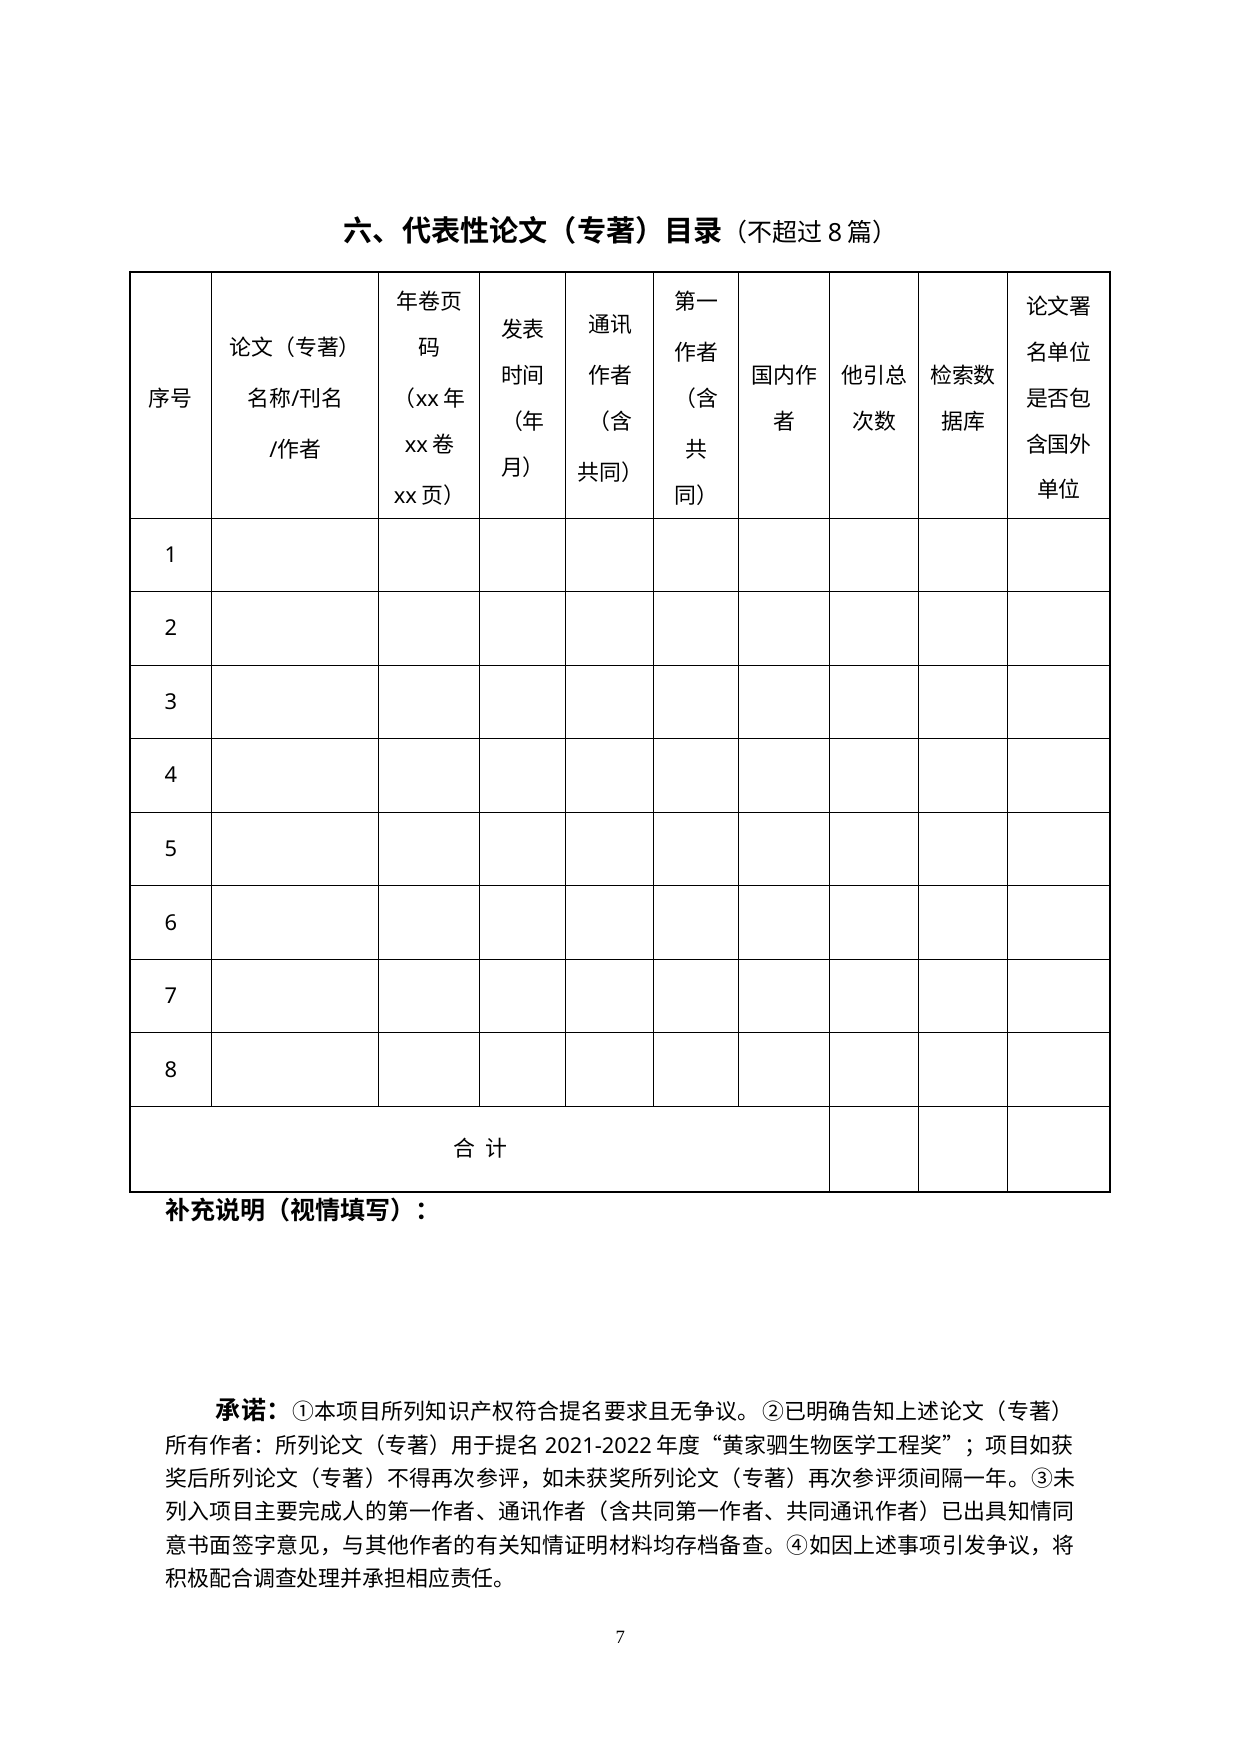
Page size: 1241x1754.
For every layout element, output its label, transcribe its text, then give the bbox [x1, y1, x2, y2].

table_cell [566, 666, 653, 738]
table_header 论文（专著） 名称/刊名 /作者 [212, 273, 378, 517]
table_cell [212, 519, 378, 591]
table_cell [919, 739, 1007, 812]
table_cell [566, 592, 653, 664]
table_cell [919, 666, 1007, 738]
table_cell [379, 960, 479, 1032]
table_cell [830, 739, 918, 812]
table_cell [739, 519, 829, 591]
table_header 通讯 作者（含 共同） [566, 273, 653, 517]
table_cell [739, 739, 829, 812]
table_cell [830, 886, 918, 959]
table_cell [739, 1033, 829, 1106]
table_cell [379, 1033, 479, 1106]
table_cell 5 [131, 813, 211, 885]
table_cell 2 [131, 592, 211, 664]
table_cell [480, 666, 565, 738]
table_cell [739, 886, 829, 959]
table_cell [739, 666, 829, 738]
table_cell [739, 960, 829, 1032]
table_cell [654, 813, 738, 885]
table_header 检索数据库 [919, 273, 1007, 517]
table_cell [212, 813, 378, 885]
table_cell [654, 960, 738, 1032]
table_cell [830, 813, 918, 885]
table_cell [919, 519, 1007, 591]
table_cell [212, 739, 378, 812]
table_cell [654, 592, 738, 664]
table_cell [1008, 1033, 1109, 1106]
table_cell [919, 813, 1007, 885]
text 六、代表性论文（专著）目录（不超过8篇） [165, 207, 1075, 249]
table_cell 7 [131, 960, 211, 1032]
table_cell [566, 886, 653, 959]
table_cell [919, 1033, 1007, 1106]
table_cell [739, 813, 829, 885]
table_header 第一 作者（含 共同） [654, 273, 738, 517]
table_cell [566, 739, 653, 812]
table_cell [830, 1107, 918, 1191]
table_cell [830, 1033, 918, 1106]
table_cell [1008, 592, 1109, 664]
table_cell [1008, 1107, 1109, 1191]
table_cell [919, 1107, 1007, 1191]
table_cell [739, 592, 829, 664]
table_cell [480, 592, 565, 664]
table_header 年卷页码 （xx年xx卷 xx页） [379, 273, 479, 517]
table_cell [1008, 519, 1109, 591]
table_header 国内作者 [739, 273, 829, 517]
table_cell [379, 886, 479, 959]
table_cell [1008, 886, 1109, 959]
table_cell [480, 886, 565, 959]
table_cell [1008, 666, 1109, 738]
table_cell [830, 592, 918, 664]
table_cell [566, 960, 653, 1032]
table_cell [212, 960, 378, 1032]
table_cell 4 [131, 739, 211, 812]
table_cell [212, 666, 378, 738]
table_cell [566, 519, 653, 591]
text 承诺：①本项目所列知识产权符合提名要求且无争议。②已明确告知上述论文（专著）所有作者：所列论文（专著）用于提名2021-2022年度“黄家驷生物医学工程奖”；项目如获奖后所列论文（专著）不得再次参评，如未获奖所列论文（专著）再次参评须间隔一年。③未列入项目主要完成人的第一作者、通讯作者（含共同第一作者、共同通讯作者）已出具知情同意书面签字意见，与其他作者的有关知情证明材料均存档备查。④如因上述事项引发争议，将积极配合调查处理并承担相应责任。 [165, 1393, 1075, 1593]
table_cell [830, 519, 918, 591]
table_cell [379, 592, 479, 664]
table_cell [212, 592, 378, 664]
table_cell [566, 1033, 653, 1106]
table_cell [379, 666, 479, 738]
table_cell [654, 666, 738, 738]
table_cell [480, 739, 565, 812]
table_cell [1008, 813, 1109, 885]
table_header 论文署名单位是否包含国外单位 [1008, 273, 1109, 517]
table_cell [379, 813, 479, 885]
table_cell [480, 813, 565, 885]
table_cell [919, 960, 1007, 1032]
table_cell [830, 666, 918, 738]
table_cell 6 [131, 886, 211, 959]
table_header 序号 [131, 273, 211, 517]
table_cell 1 [131, 519, 211, 591]
table_cell [830, 960, 918, 1032]
table_cell [654, 1033, 738, 1106]
table_cell 合 计 [131, 1107, 829, 1191]
table_cell [654, 519, 738, 591]
table_cell [480, 960, 565, 1032]
table_cell [566, 813, 653, 885]
table_cell [212, 886, 378, 959]
table_cell [654, 886, 738, 959]
text 补充说明（视情填写）： [165, 1193, 1075, 1226]
table_cell [379, 739, 479, 812]
table_cell [379, 519, 479, 591]
table_cell [919, 592, 1007, 664]
table_cell 8 [131, 1033, 211, 1106]
table_cell [919, 886, 1007, 959]
table_cell [212, 1033, 378, 1106]
table_cell [480, 519, 565, 591]
table_header 他引总次数 [830, 273, 918, 517]
table_cell [654, 739, 738, 812]
table_cell [480, 1033, 565, 1106]
table_cell [1008, 960, 1109, 1032]
table_header 发表时间（年月） [480, 273, 565, 517]
table_cell 3 [131, 666, 211, 738]
table_cell [1008, 739, 1109, 812]
